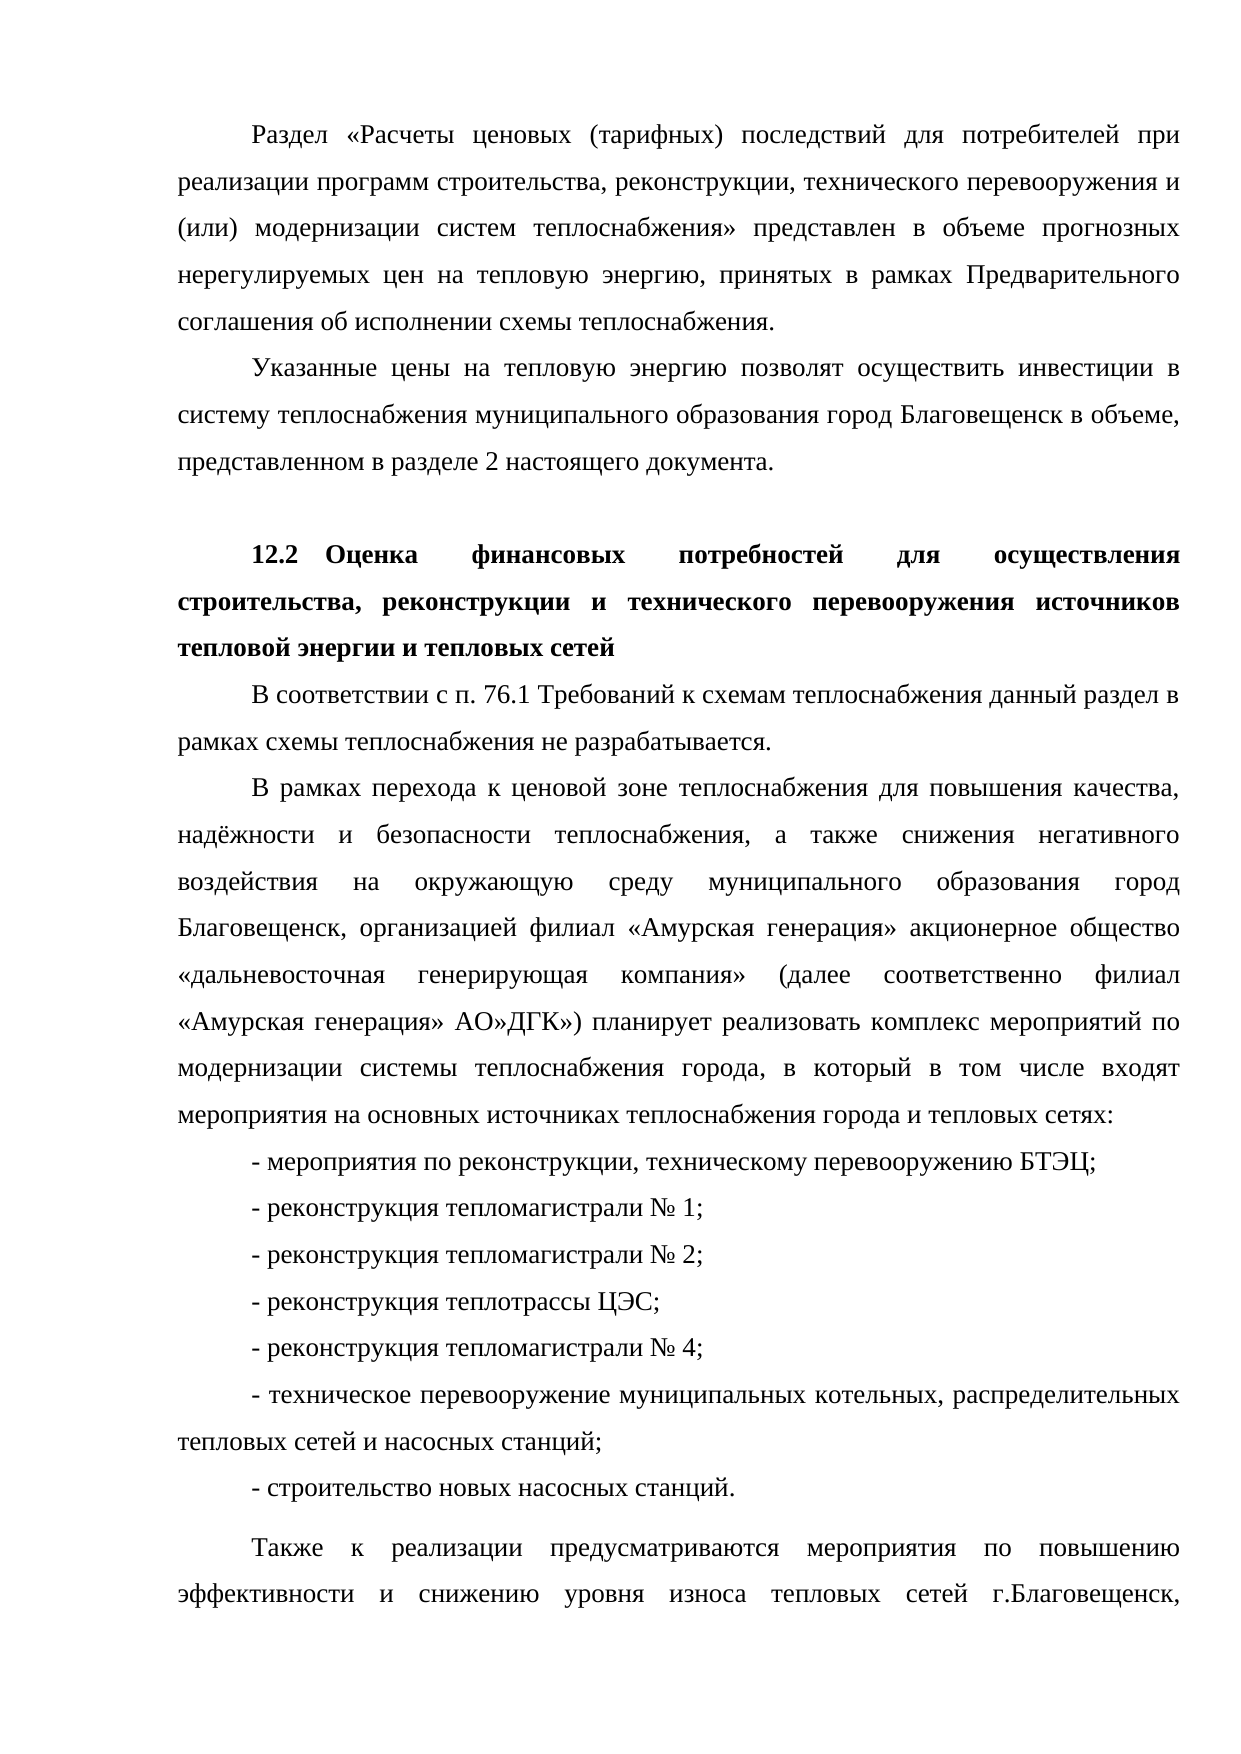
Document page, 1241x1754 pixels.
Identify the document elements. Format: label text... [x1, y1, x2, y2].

text - реконструкция тепломагистрали № 1; [177, 1191, 1181, 1223]
text - реконструкция теплотрассы ЦЭС; [177, 1285, 1181, 1316]
text - техническое перевооружение муниципальных котельных, распределительных тепловых сетей и насосных станций; [177, 1378, 1181, 1456]
text Указанные цены на тепловую энергию позволят осуществить инвестиции в систему теплоснабжения муниципального образования город Благовещенск в объеме, представленном в разделе 2 настоящего документа. [177, 351, 1181, 476]
text В рамках перехода к ценовой зоне теплоснабжения для повышения качества, надёжности и безопасности теплоснабжения, а также снижения негативного воздействия на окружающую среду муниципального образования город Благовещенск, организацией филиал «Амурская генерация» акционерное общество «дальневосточная генерирующая компания» (далее соответственно филиал «Амурская генерация» АО»ДГК») планирует реализовать комплекс мероприятий по модернизации системы теплоснабжения города, в который в том числе входят мероприятия на основных источниках теплоснабжения города и тепловых сетях: [177, 771, 1181, 1129]
text - мероприятия по реконструкции, техническому перевооружению БТЭЦ; [177, 1145, 1181, 1176]
text - реконструкция тепломагистрали № 4; [177, 1331, 1181, 1363]
subtitle Оценка финансовых потребностей для осуществления строительства, реконструкции и технического перевооружения источников тепловой энергии и тепловых сетей [177, 538, 1181, 663]
text - реконструкция тепломагистрали № 2; [177, 1238, 1181, 1269]
text В соответствии с п. 76.1 Требований к схемам теплоснабжения данный раздел в рамках схемы теплоснабжения не разрабатывается. [177, 678, 1181, 756]
text Раздел «Расчеты ценовых (тарифных) последствий для потребителей при реализации программ строительства, реконструкции, технического перевооружения и (или) модернизации систем теплоснабжения» представлен в объеме прогнозных нерегулируемых цен на тепловую энергию, принятых в рамках Предварительного соглашения об исполнении схемы теплоснабжения. [177, 118, 1181, 336]
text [177, 1531, 1181, 1608]
text - строительство новых насосных станций. [177, 1471, 1181, 1503]
